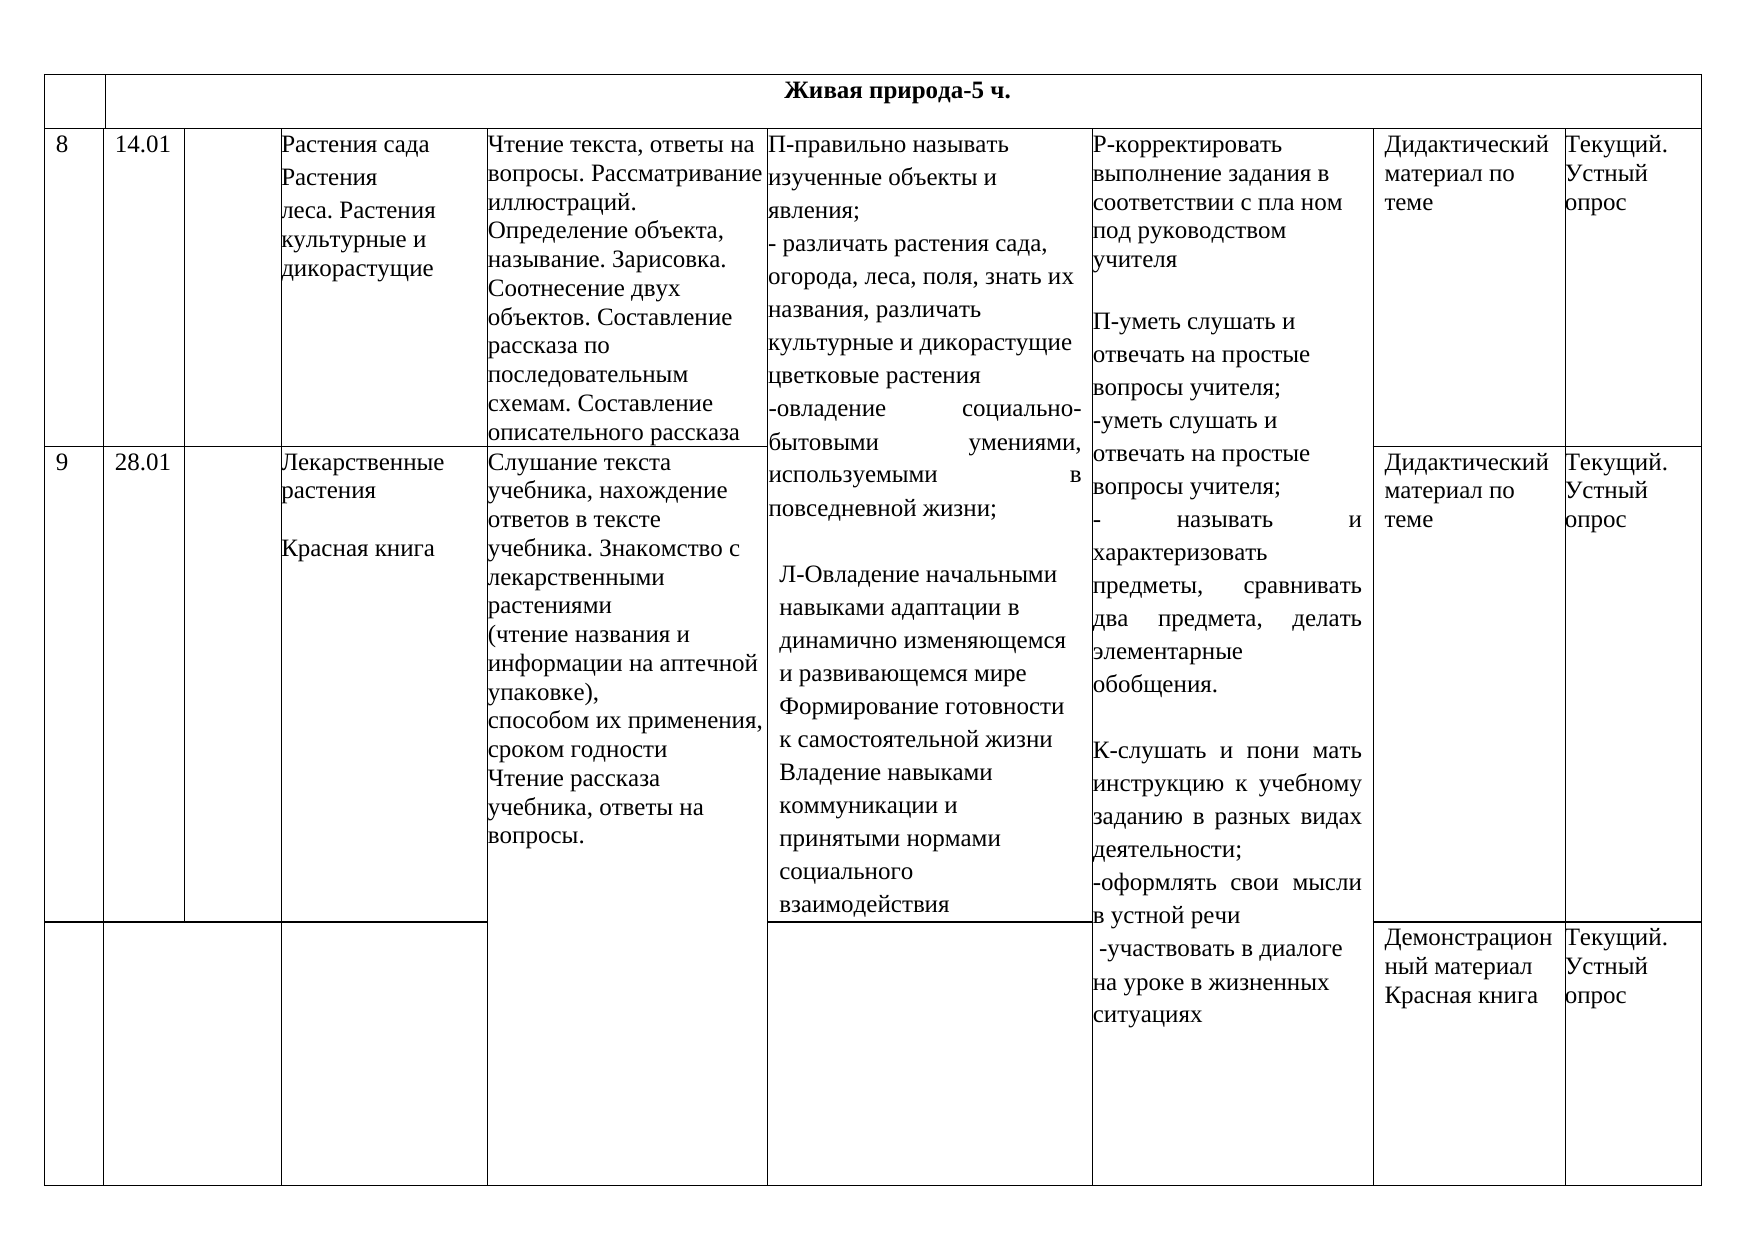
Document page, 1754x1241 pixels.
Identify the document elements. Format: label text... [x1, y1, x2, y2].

table_cell [282, 923, 487, 1185]
table_cell 9 [45, 447, 103, 921]
table_cell [104, 923, 281, 1185]
table_cell Дидактический материал по теме [1374, 129, 1565, 446]
table_cell Живая природа-5 ч. [106, 75, 1701, 128]
table_cell [45, 75, 105, 128]
table_cell [768, 923, 1092, 1185]
table_cell Растения сада Растения леса. Растения культурные и дикорастущие [282, 129, 487, 446]
table_cell Демонстрационный материал Красная книга [1374, 923, 1565, 1185]
table_cell Текущий. Устный опрос [1566, 447, 1701, 921]
table_cell Чтение текста, ответы на вопросы. Рассматривание иллюстраций. Определение объекта, называние. Зарисовка. Соотнесение двух объектов. Составление рассказа по последовательным схемам. Составление описательного рассказа [488, 129, 767, 446]
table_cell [1566, 923, 1701, 1185]
table_cell Дидактический материал по теме [1374, 447, 1565, 921]
table_cell Лекарственные растения Красная книга [282, 447, 487, 921]
table_cell Р-корректировать выполнение задания в соответствии с пла ном под руководством учителя П-уметь слушать и отвечать на простые вопросы учителя; -уметь слушать и отвечать на простые вопросы учителя; - называть и характеризовать предметы, сравнивать два предмета, делать элементарные обобщения. К-слушать и пони мать инструкцию к учебному заданию в разных видах деятельности; -оформлять свои мысли в устной речи -участвовать в диалоге на уроке в жизненных ситуациях [1093, 129, 1373, 1185]
table_cell [185, 447, 281, 921]
table_cell Слушание текста учебника, нахождение ответов в тексте учебника. Знакомство с лекарственными растениями (чтение названия и информации на аптечной упаковке), способом их применения, сроком годности Чтение рассказа учебника, ответы на вопросы. [488, 447, 767, 1185]
table_cell [45, 923, 103, 1185]
table_cell Текущий. Устный опрос [1566, 129, 1701, 446]
table_cell 28.01 [104, 447, 184, 921]
table_cell 8 [45, 129, 103, 446]
table_cell 14.01 [104, 129, 184, 446]
table_cell [185, 129, 281, 446]
table_cell П-правильно называть изученные объекты и явления; - различать растения сада, огорода, леса, поля, знать их названия, различать культурные и дикорастущие цветковые растения -овладение социально-бытовыми умениями, используемыми в повседневной жизни; Л-Овладение начальными навыками адаптации в динамично изменяющемся и развивающемся мире Формирование готовности к самостоятельной жизни Владение навыками коммуникации и принятыми нормами социального взаимодействия [768, 129, 1092, 921]
